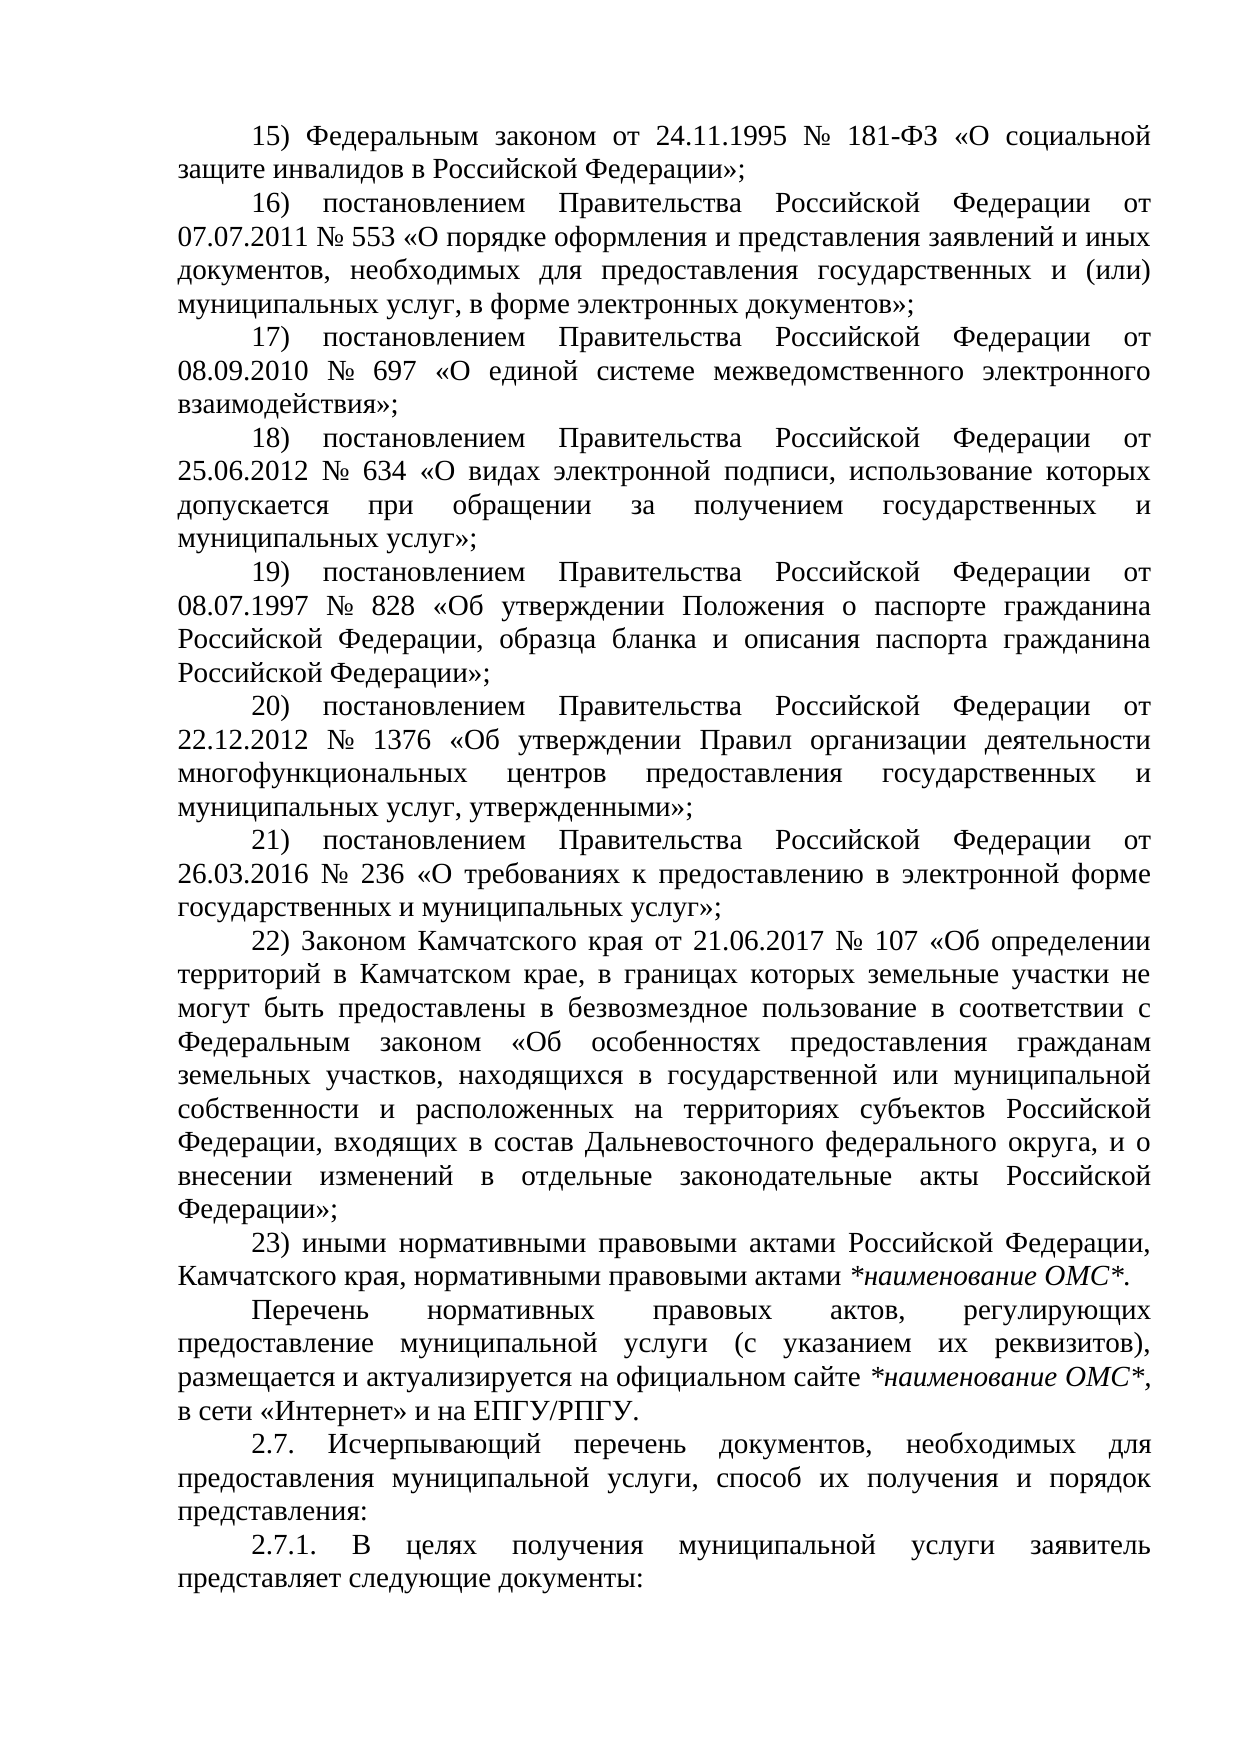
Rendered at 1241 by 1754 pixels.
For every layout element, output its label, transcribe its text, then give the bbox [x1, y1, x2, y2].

text 2.7.1. В целях получения муниципальной услуги заявитель представляет следующие документы: [177, 1527, 1152, 1594]
text 23) иными нормативными правовыми актами Российской Федерации, Камчатского края, нормативными правовыми актами *наименование ОМС*. [177, 1225, 1152, 1292]
text Перечень нормативных правовых актов, регулирующих предоставление муниципальной услуги (с указанием их реквизитов), размещается и актуализируется на официальном сайте *наименование ОМС*, в сети «Интернет» и на ЕПГУ/РПГУ. [177, 1292, 1152, 1426]
text 20) постановлением Правительства Российской Федерации от 22.12.2012 № 1376 «Об утверждении Правил организации деятельности многофункциональных центров предоставления государственных и муниципальных услуг, утвержденными»; [177, 688, 1152, 822]
text 15) Федеральным законом от 24.11.1995 № 181-ФЗ «О социальной защите инвалидов в Российской Федерации»; [177, 118, 1152, 185]
text 17) постановлением Правительства Российской Федерации от 08.09.2010 № 697 «О единой системе межведомственного электронного взаимодействия»; [177, 319, 1152, 420]
text 21) постановлением Правительства Российской Федерации от 26.03.2016 № 236 «О требованиях к предоставлению в электронной форме государственных и муниципальных услуг»; [177, 822, 1152, 923]
text 16) постановлением Правительства Российской Федерации от 07.07.2011 № 553 «О порядке оформления и представления заявлений и иных документов, необходимых для предоставления государственных и (или) муниципальных услуг, в форме электронных документов»; [177, 185, 1152, 319]
text 22) Законом Камчатского края от 21.06.2017 № 107 «Об определении территорий в Камчатском крае, в границах которых земельные участки не могут быть предоставлены в безвозмездное пользование в соответствии с Федеральным законом «Об особенностях предоставления гражданам земельных участков, находящихся в государственной или муниципальной собственности и расположенных на территориях субъектов Российской Федерации, входящих в состав Дальневосточного федерального округа, и о внесении изменений в отдельные законодательные акты Российской Федерации»; [177, 923, 1152, 1225]
text 19) постановлением Правительства Российской Федерации от 08.07.1997 № 828 «Об утверждении Положения о паспорте гражданина Российской Федерации, образца бланка и описания паспорта гражданина Российской Федерации»; [177, 554, 1152, 688]
text 2.7. Исчерпывающий перечень документов, необходимых для предоставления муниципальной услуги, способ их получения и порядок представления: [177, 1426, 1152, 1527]
text 18) постановлением Правительства Российской Федерации от 25.06.2012 № 634 «О видах электронной подписи, использование которых допускается при обращении за получением государственных и муниципальных услуг»; [177, 420, 1152, 554]
